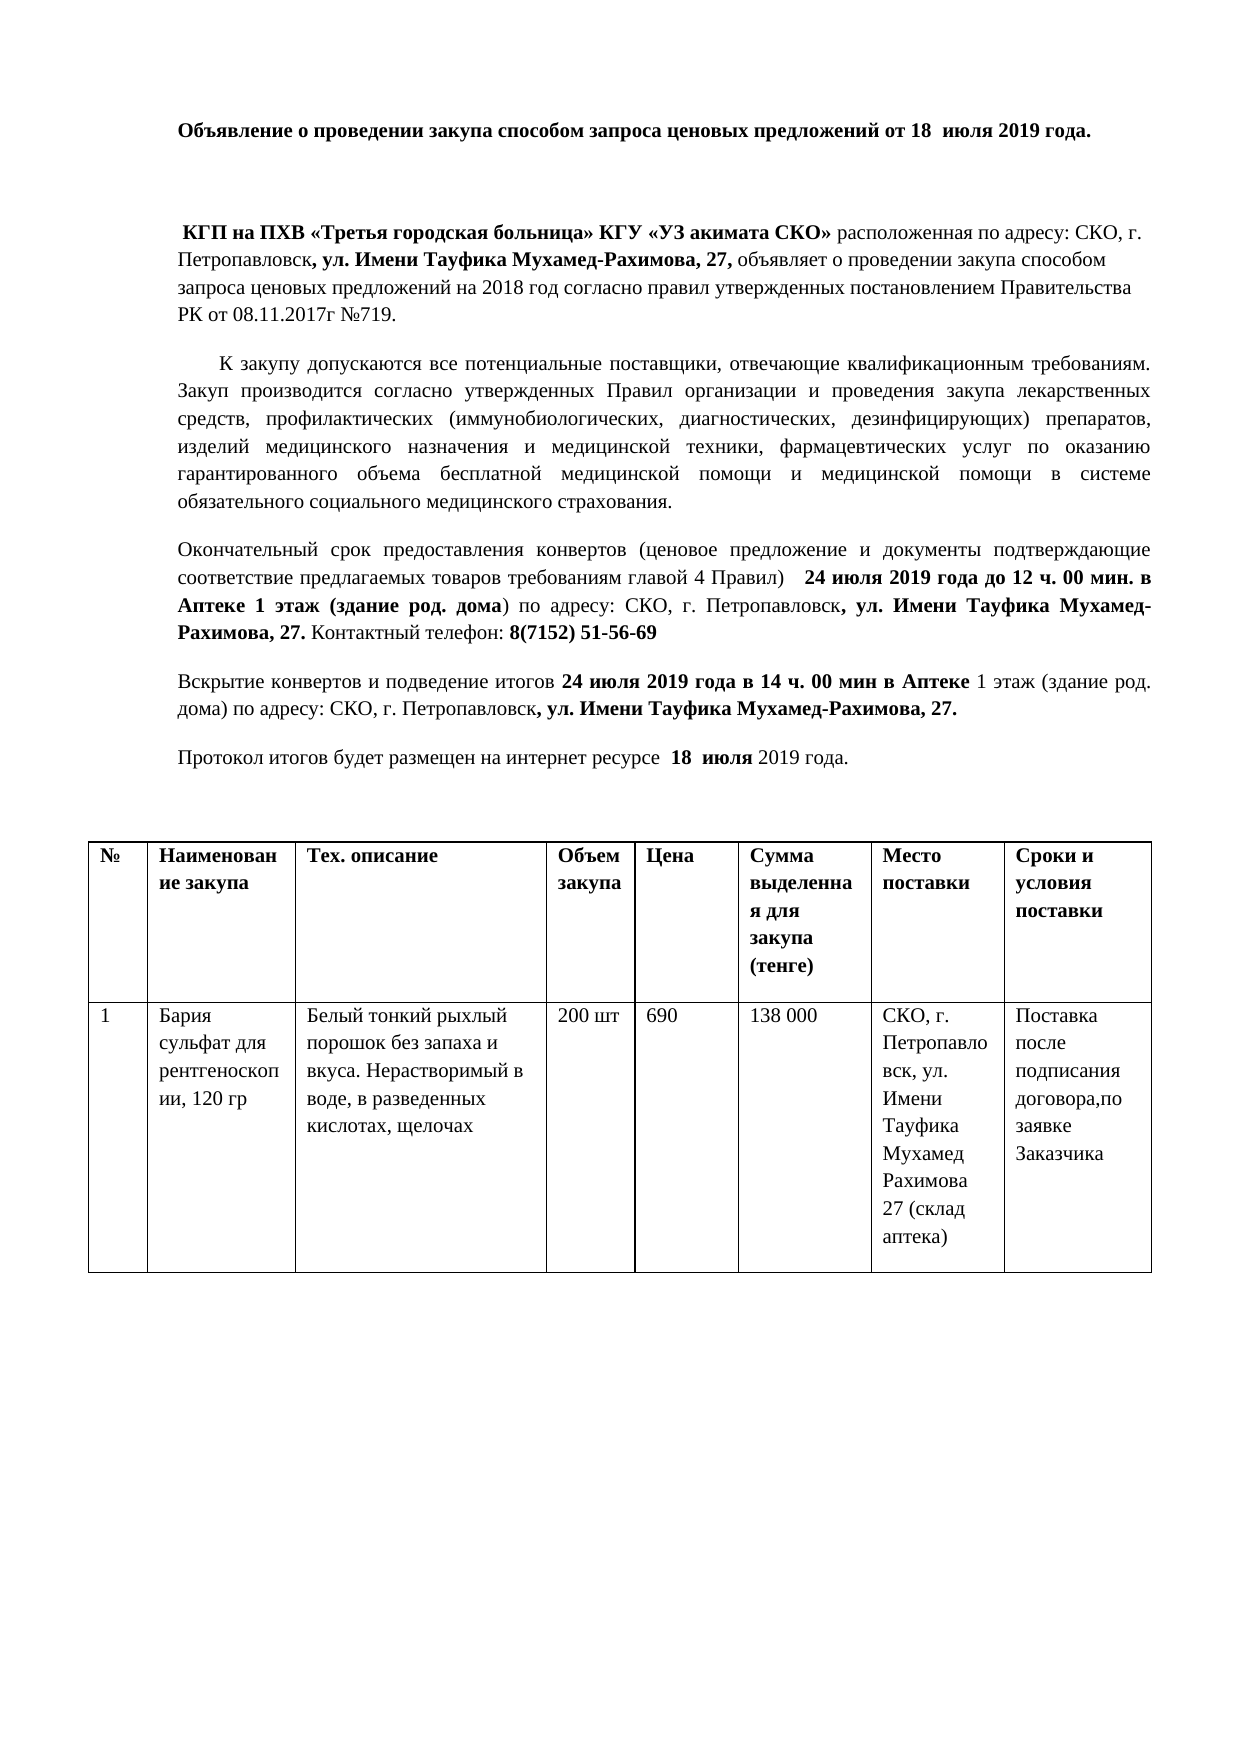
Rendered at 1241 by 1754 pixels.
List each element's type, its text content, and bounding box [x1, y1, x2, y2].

table_header Тех. описание [296, 843, 546, 1002]
table_cell Белый тонкий рыхлый порошок без запаха и вкуса. Нерастворимый в воде, в разведенных кислотах, щелочах [296, 1003, 546, 1272]
table_cell 138 000 [739, 1003, 871, 1272]
text Окончательный срок предоставления конвертов (ценовое предложение и документы подтверждающие соответствие предлагаемых товаров требованиям главой 4 Правил) 24 июля 2019 года до 12 ч. 00 мин. в Аптеке 1 этаж (здание род. дома) по адресу: СКО, г. Петропавловск, ул. Имени Тауфика Мухамед-Рахимова, 27. Контактный телефон: 8(7152) 51-56-69 [177, 537, 1152, 644]
table_header Наименование закупа [148, 843, 295, 1002]
text КГП на ПХВ «Третья городская больница» КГУ «УЗ акимата СКО» расположенная по адресу: СКО, г. Петропавловск, ул. Имени Тауфика Мухамед-Рахимова, 27, объявляет о проведении закупа способом запроса ценовых предложений на 2018 год согласно правил утвержденных постановлением Правительства РК от 08.11.2017г №719. [177, 219, 1152, 326]
text Объявление о проведении закупа способом запроса ценовых предложений от 18 июля 2019 года. [177, 118, 1152, 142]
table_header Сроки и условия поставки [1005, 843, 1151, 1002]
table_cell 200 шт [547, 1003, 634, 1272]
table_header № [89, 843, 147, 1002]
table_cell Бария сульфат для рентгеноскопии, 120 гр [148, 1003, 295, 1272]
table_cell СКО, г. Петропавловск, ул. Имени Тауфика Мухамед Рахимова 27 (склад аптека) [872, 1003, 1004, 1272]
text Вскрытие конвертов и подведение итогов 24 июля 2019 года в 14 ч. 00 мин в Аптеке 1 этаж (здание род. дома) по адресу: СКО, г. Петропавловск, ул. Имени Тауфика Мухамед-Рахимова, 27. [177, 668, 1152, 720]
text Протокол итогов будет размещен на интернет ресурсе 18 июля 2019 года. [177, 744, 1152, 769]
table_header Сумма выделенная для закупа (тенге) [739, 843, 871, 1002]
table_cell Поставка после подписания договора,по заявке Заказчика [1005, 1003, 1151, 1272]
table_header Цена [636, 843, 738, 1002]
table_cell 1 [89, 1003, 147, 1272]
table_header Объем закупа [547, 843, 634, 1002]
table_header Место поставки [872, 843, 1004, 1002]
table_cell 690 [636, 1003, 738, 1272]
